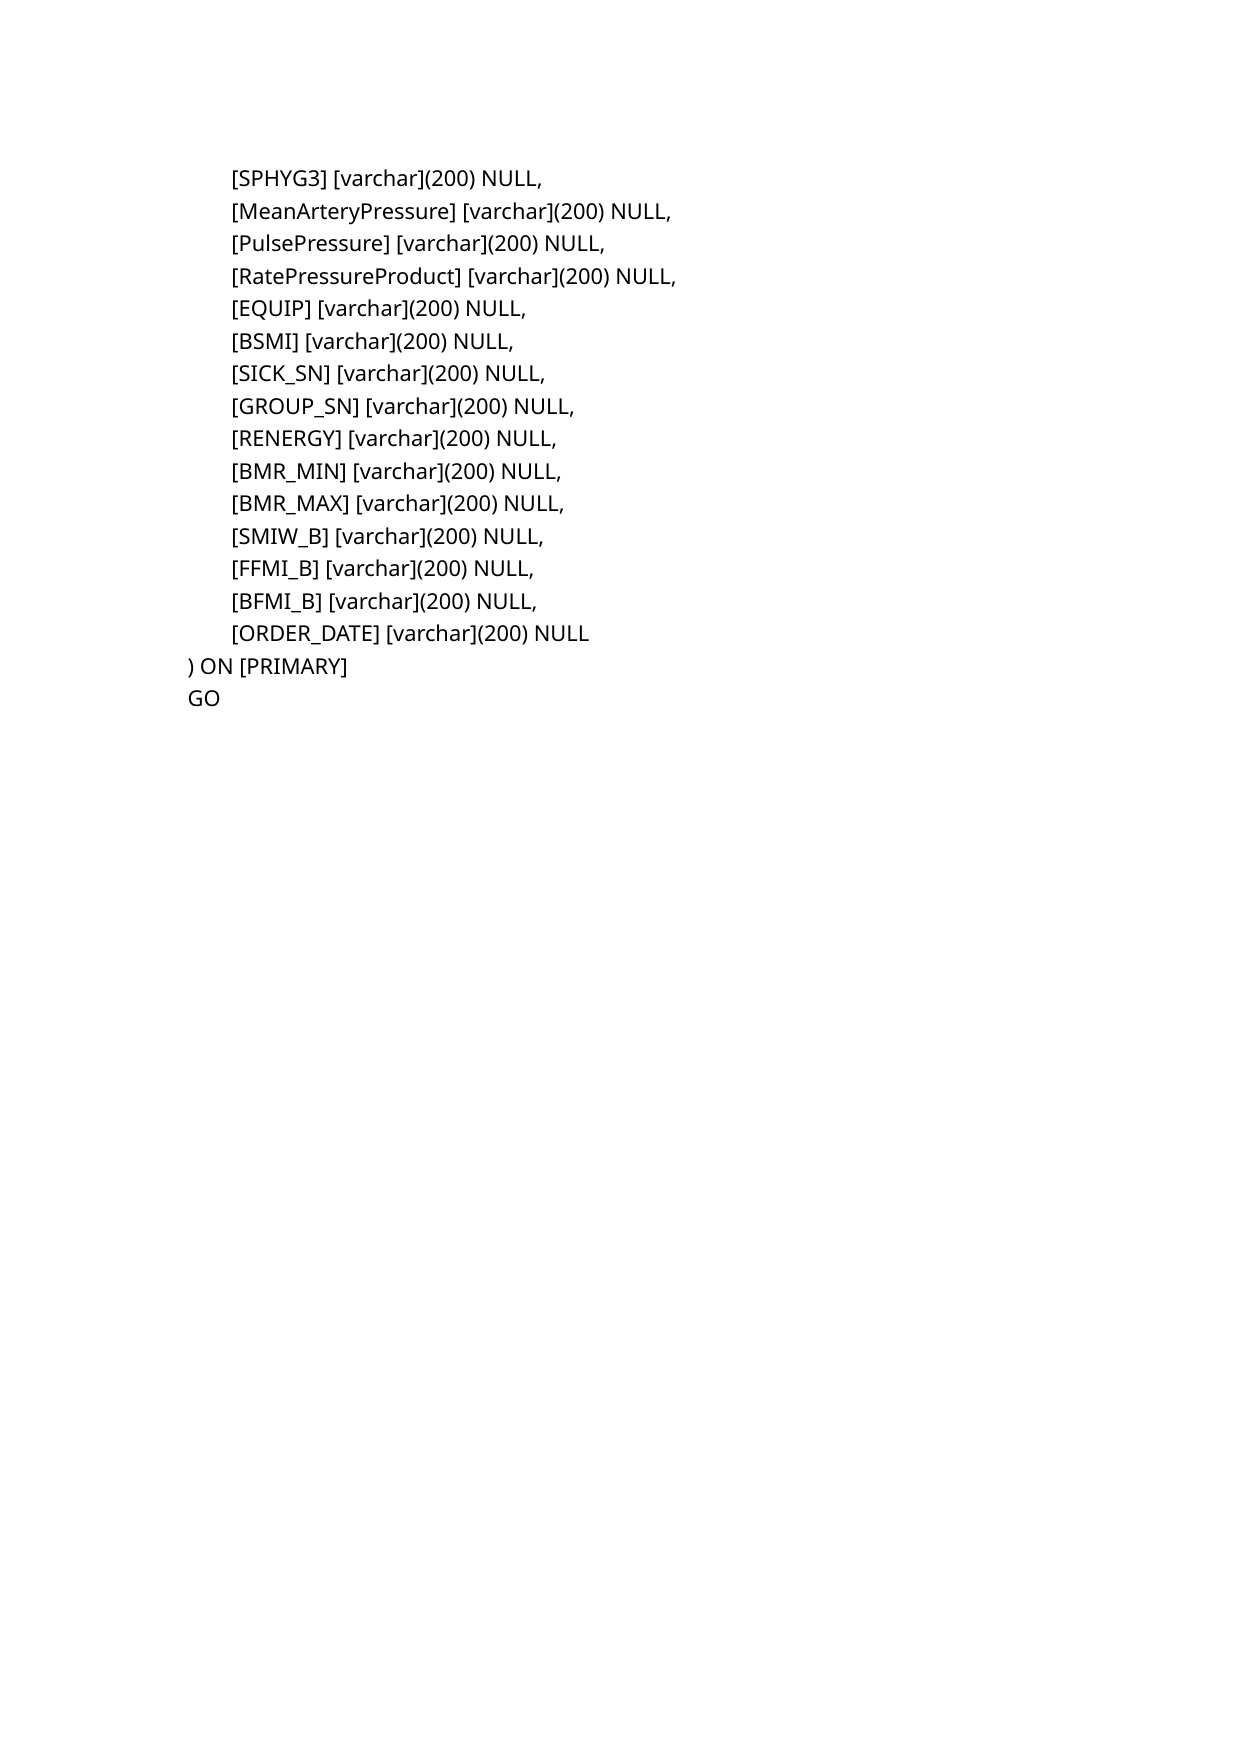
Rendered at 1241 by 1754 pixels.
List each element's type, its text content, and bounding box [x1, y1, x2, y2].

text GO [187, 682, 1053, 714]
text [BMR_MAX] [varchar](200) NULL, [187, 487, 1053, 519]
text [ORDER_DATE] [varchar](200) NULL [187, 617, 1053, 649]
text [SPHYG3] [varchar](200) NULL, [187, 162, 1053, 194]
text [FFMI_B] [varchar](200) NULL, [187, 552, 1053, 584]
text [BMR_MIN] [varchar](200) NULL, [187, 454, 1053, 487]
text [BFMI_B] [varchar](200) NULL, [187, 584, 1053, 617]
text [RENERGY] [varchar](200) NULL, [187, 422, 1053, 454]
text [SMIW_B] [varchar](200) NULL, [187, 519, 1053, 552]
text [BSMI] [varchar](200) NULL, [187, 324, 1053, 357]
text [PulsePressure] [varchar](200) NULL, [187, 227, 1053, 259]
text [GROUP_SN] [varchar](200) NULL, [187, 389, 1053, 422]
text [SICK_SN] [varchar](200) NULL, [187, 357, 1053, 389]
text ) ON [PRIMARY] [187, 649, 1053, 682]
text [RatePressureProduct] [varchar](200) NULL, [187, 259, 1053, 292]
text [EQUIP] [varchar](200) NULL, [187, 292, 1053, 324]
text [MeanArteryPressure] [varchar](200) NULL, [187, 194, 1053, 227]
